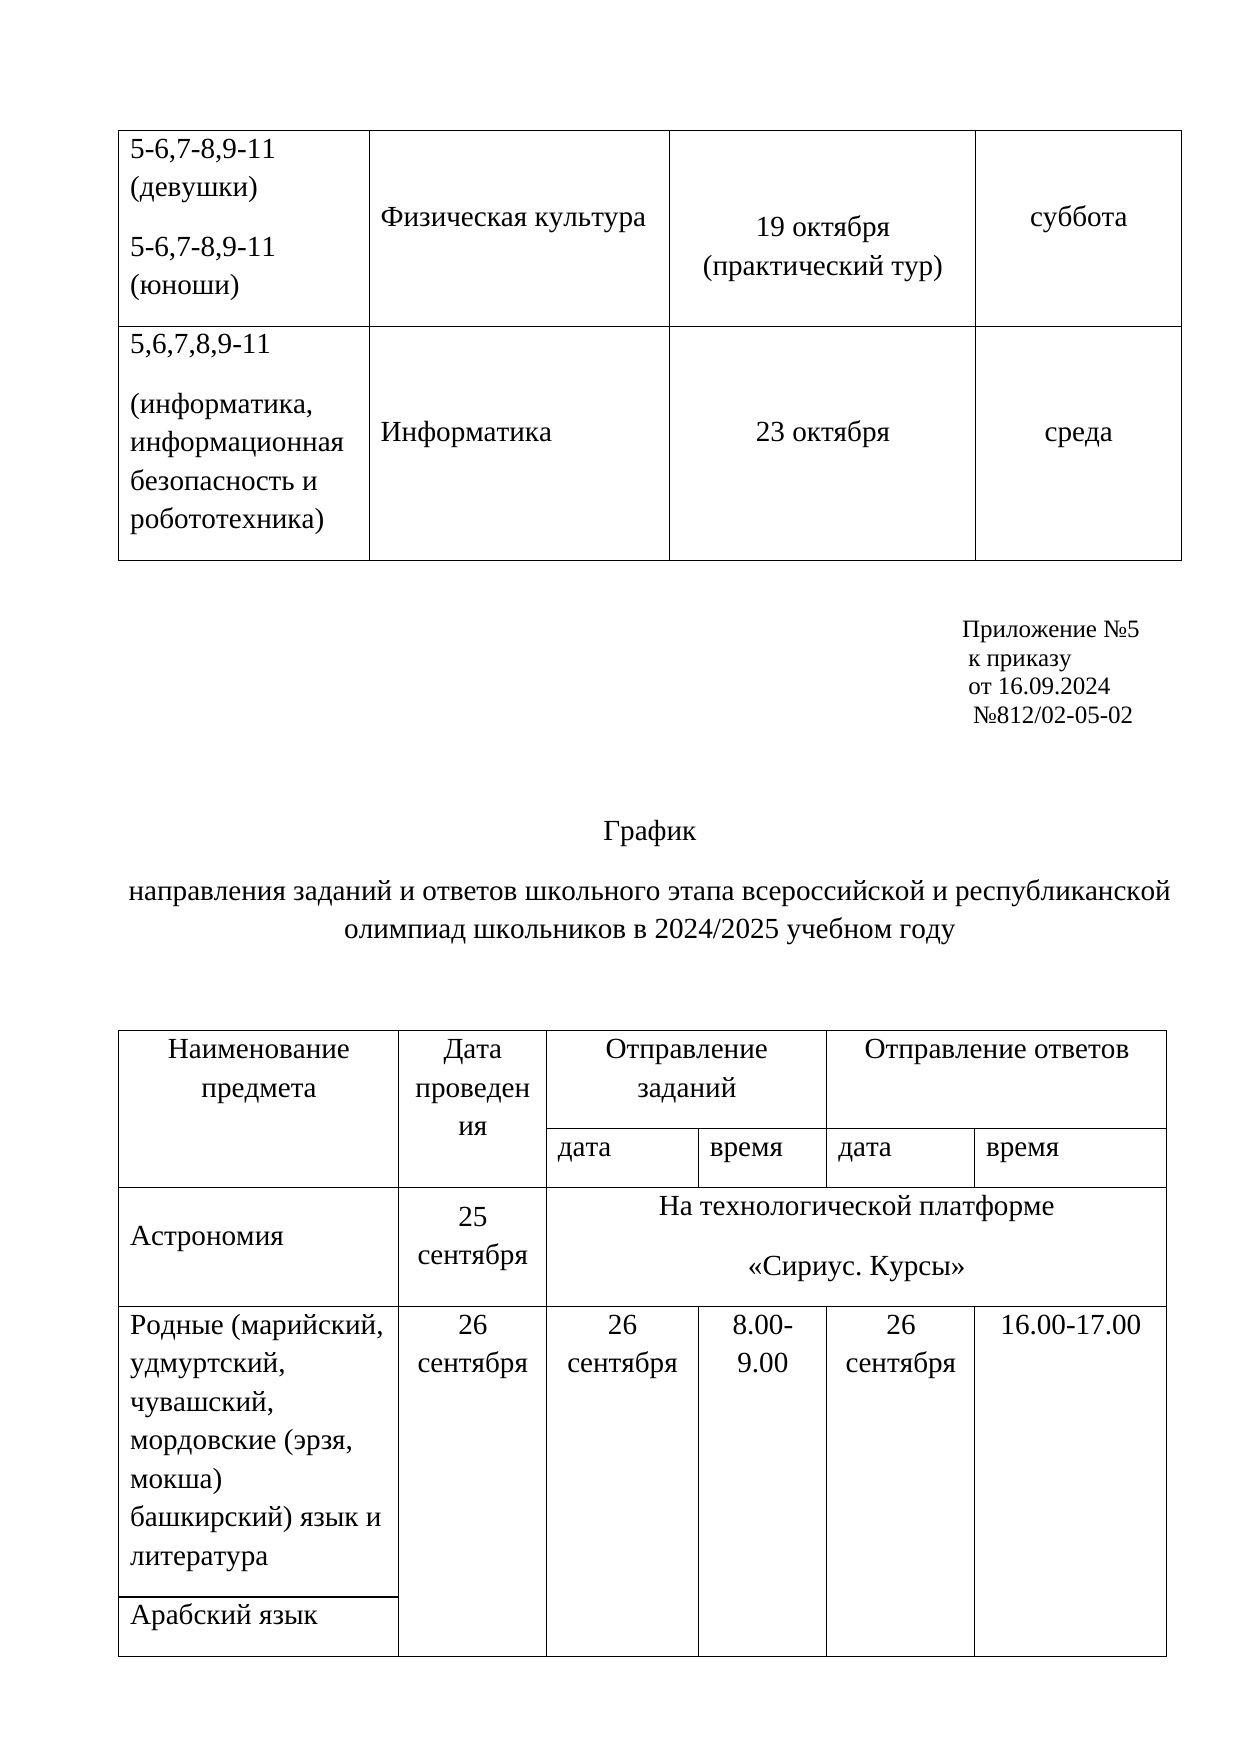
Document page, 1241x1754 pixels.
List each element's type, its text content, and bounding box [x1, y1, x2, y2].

table_cell Родные (марийский, удмуртский, чувашский, мордовские (эрзя, мокша) башкирский) язык и литература [119, 1307, 398, 1596]
table_cell Физическая культура [370, 131, 669, 326]
text Приложение №5 [118, 614, 1181, 643]
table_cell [119, 131, 369, 326]
text к приказу [118, 643, 1181, 671]
table_cell 26 сентября [827, 1307, 974, 1656]
table_cell 16.00-17.00 [975, 1307, 1166, 1656]
table_cell 26 сентября [399, 1307, 546, 1656]
table_cell среда [976, 327, 1181, 560]
table_header Отправление ответов [827, 1031, 1166, 1128]
table_cell Астрономия [119, 1188, 398, 1306]
table_cell суббота [976, 131, 1181, 326]
table_header Дата проведения [399, 1031, 546, 1187]
table_cell время [975, 1129, 1166, 1187]
table_cell 8.00-9.00 [699, 1307, 826, 1656]
text График [118, 813, 1181, 847]
table_cell дата [827, 1129, 974, 1187]
table_cell Информатика [370, 327, 669, 560]
table_header Наименование предмета [119, 1031, 398, 1187]
table_cell На технологической платформе «Сириус. Курсы» [547, 1188, 1166, 1306]
text направления заданий и ответов школьного этапа всероссийской и республиканской олимпиад школьников в 2024/2025 учебном году [118, 873, 1181, 945]
table_cell Арабский язык [119, 1598, 398, 1656]
table_cell дата [547, 1129, 698, 1187]
text №812/02-05-02 [118, 700, 1181, 729]
table_header Отправление заданий [547, 1031, 826, 1128]
table_cell 5,6,7,8,9-11 (информатика, информационная безопасность и робототехника) [119, 327, 369, 560]
table_cell 26 сентября [547, 1307, 698, 1656]
text от 16.09.2024 [118, 671, 1181, 700]
table_cell 19 октября (практический тур) [670, 131, 975, 326]
table_cell время [699, 1129, 826, 1187]
table_cell 23 октября [670, 327, 975, 560]
table_cell 25 сентября [399, 1188, 546, 1306]
